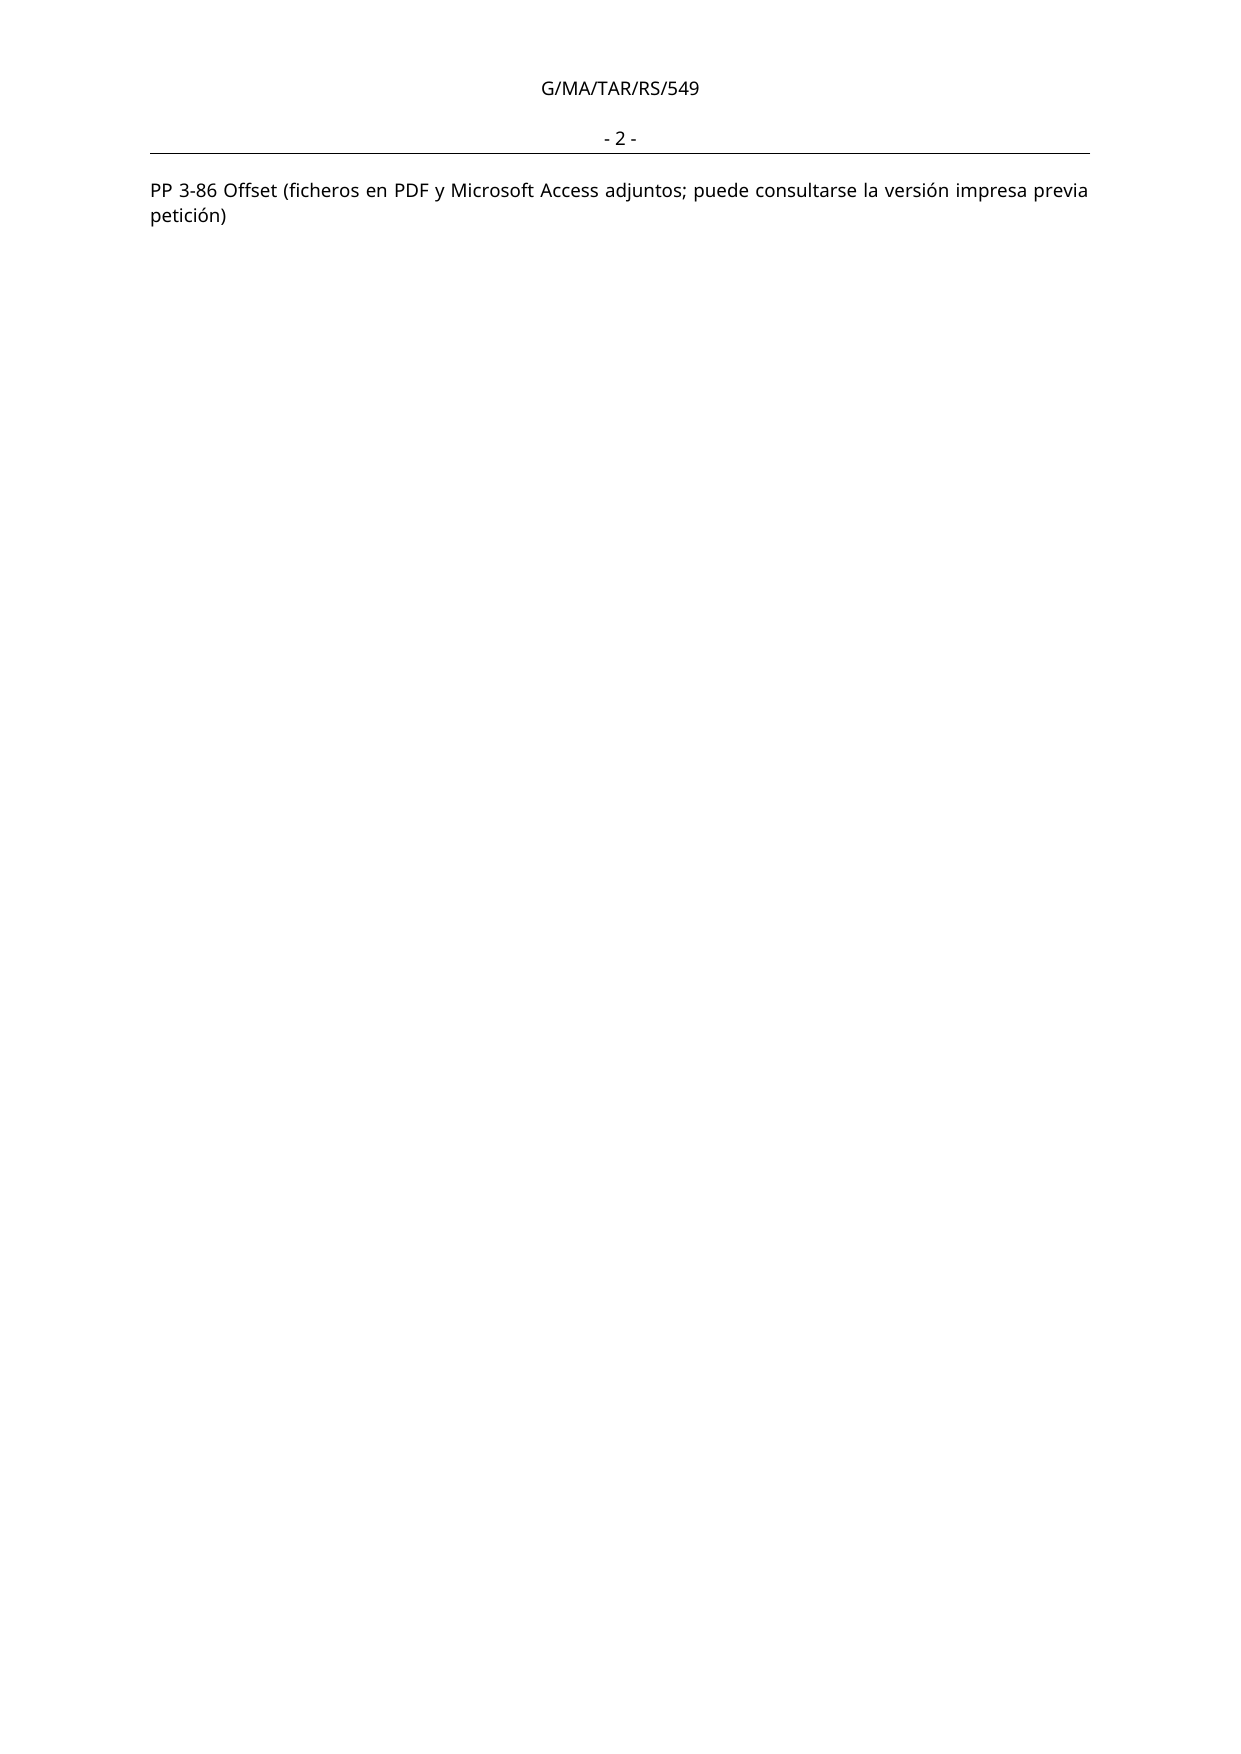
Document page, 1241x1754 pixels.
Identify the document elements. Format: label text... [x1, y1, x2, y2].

text PP 3-86 Offset (ficheros en PDF y Microsoft Access adjuntos; puede consultarse la versión impresa previa petición) [150, 177, 1090, 228]
